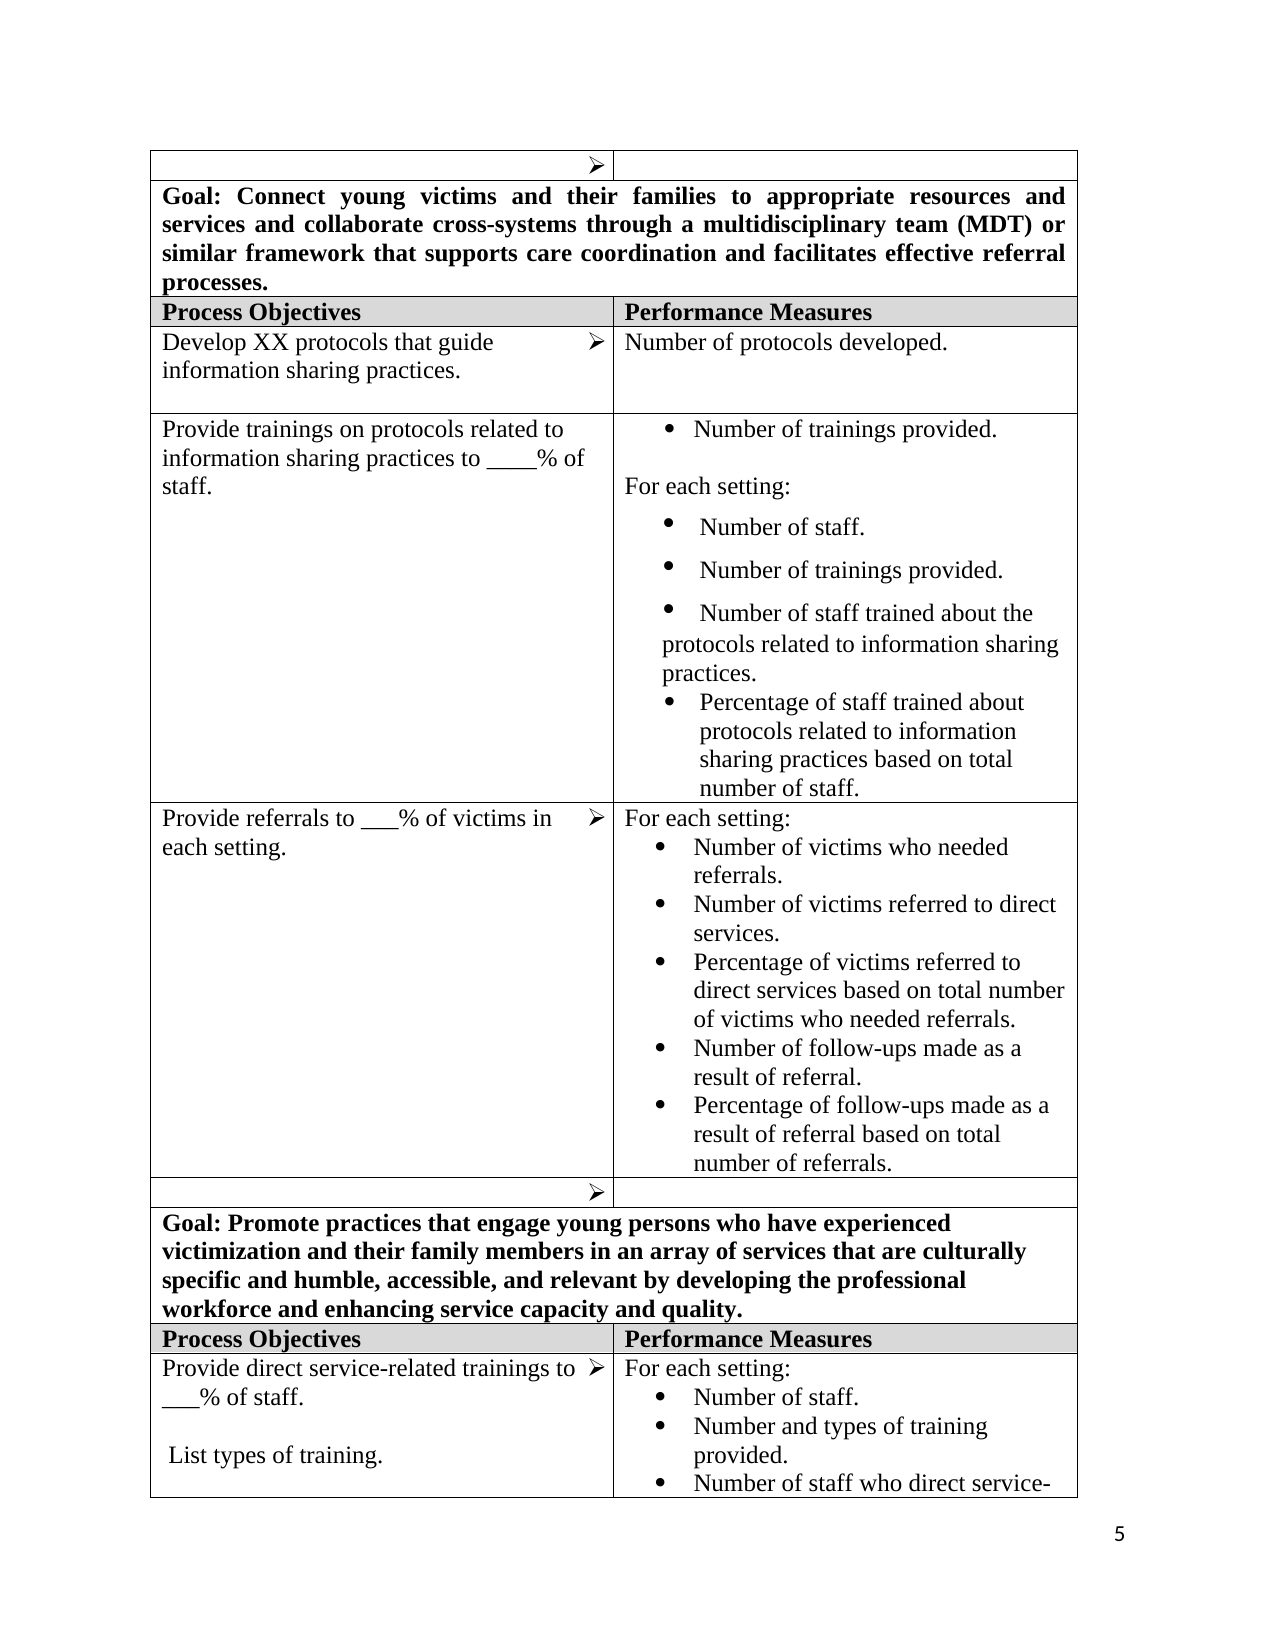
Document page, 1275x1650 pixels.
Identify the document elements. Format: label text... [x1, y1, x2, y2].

table_cell For each setting: Number of victims who needed referrals. Number of victims referred to direct services. Percentage of victims referred to direct services based on total number of victims who needed referrals. Number of follow-ups made as a result of referral. Percentage of follow-ups made as a result of referral based on total number of referrals. [614, 803, 1077, 1177]
table_cell Process Objectives [151, 297, 613, 326]
table_cell Provide referrals to ___% of victims in each setting. [151, 803, 613, 1177]
table_cell [151, 1178, 613, 1207]
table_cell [614, 1354, 1077, 1497]
table_cell Performance Measures [614, 1324, 1077, 1352]
table_cell Number of protocols developed. [614, 327, 1077, 413]
table_cell Performance Measures [614, 297, 1077, 326]
table_cell Develop XX protocols that guide information sharing practices. [151, 327, 613, 413]
table_cell Goal: Connect young victims and their families to appropriate resources and services and collaborate cross-systems through a multidisciplinary team (MDT) or similar framework that supports care coordination and facilitates effective referral processes. [151, 181, 1077, 296]
table_cell Goal: Promote practices that engage young persons who have experienced victimization and their family members in an array of services that are culturally specific and humble, accessible, and relevant by developing the professional workforce and enhancing service capacity and quality. [151, 1208, 1077, 1323]
table_cell Process Objectives [151, 1324, 613, 1352]
table_cell Number of trainings provided. For each setting: • Number of staff. • Number of trainings provided. • Number of staff trained about the protocols related to information sharing practices. Percentage of staff trained about protocols related to information sharing practices based on total number of staff. [614, 414, 1077, 802]
table_cell Provide trainings on protocols related to information sharing practices to ____% of staff. [151, 414, 613, 802]
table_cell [151, 1354, 613, 1497]
table_cell [151, 151, 613, 180]
table_cell [614, 151, 1077, 180]
table_cell [614, 1178, 1077, 1207]
